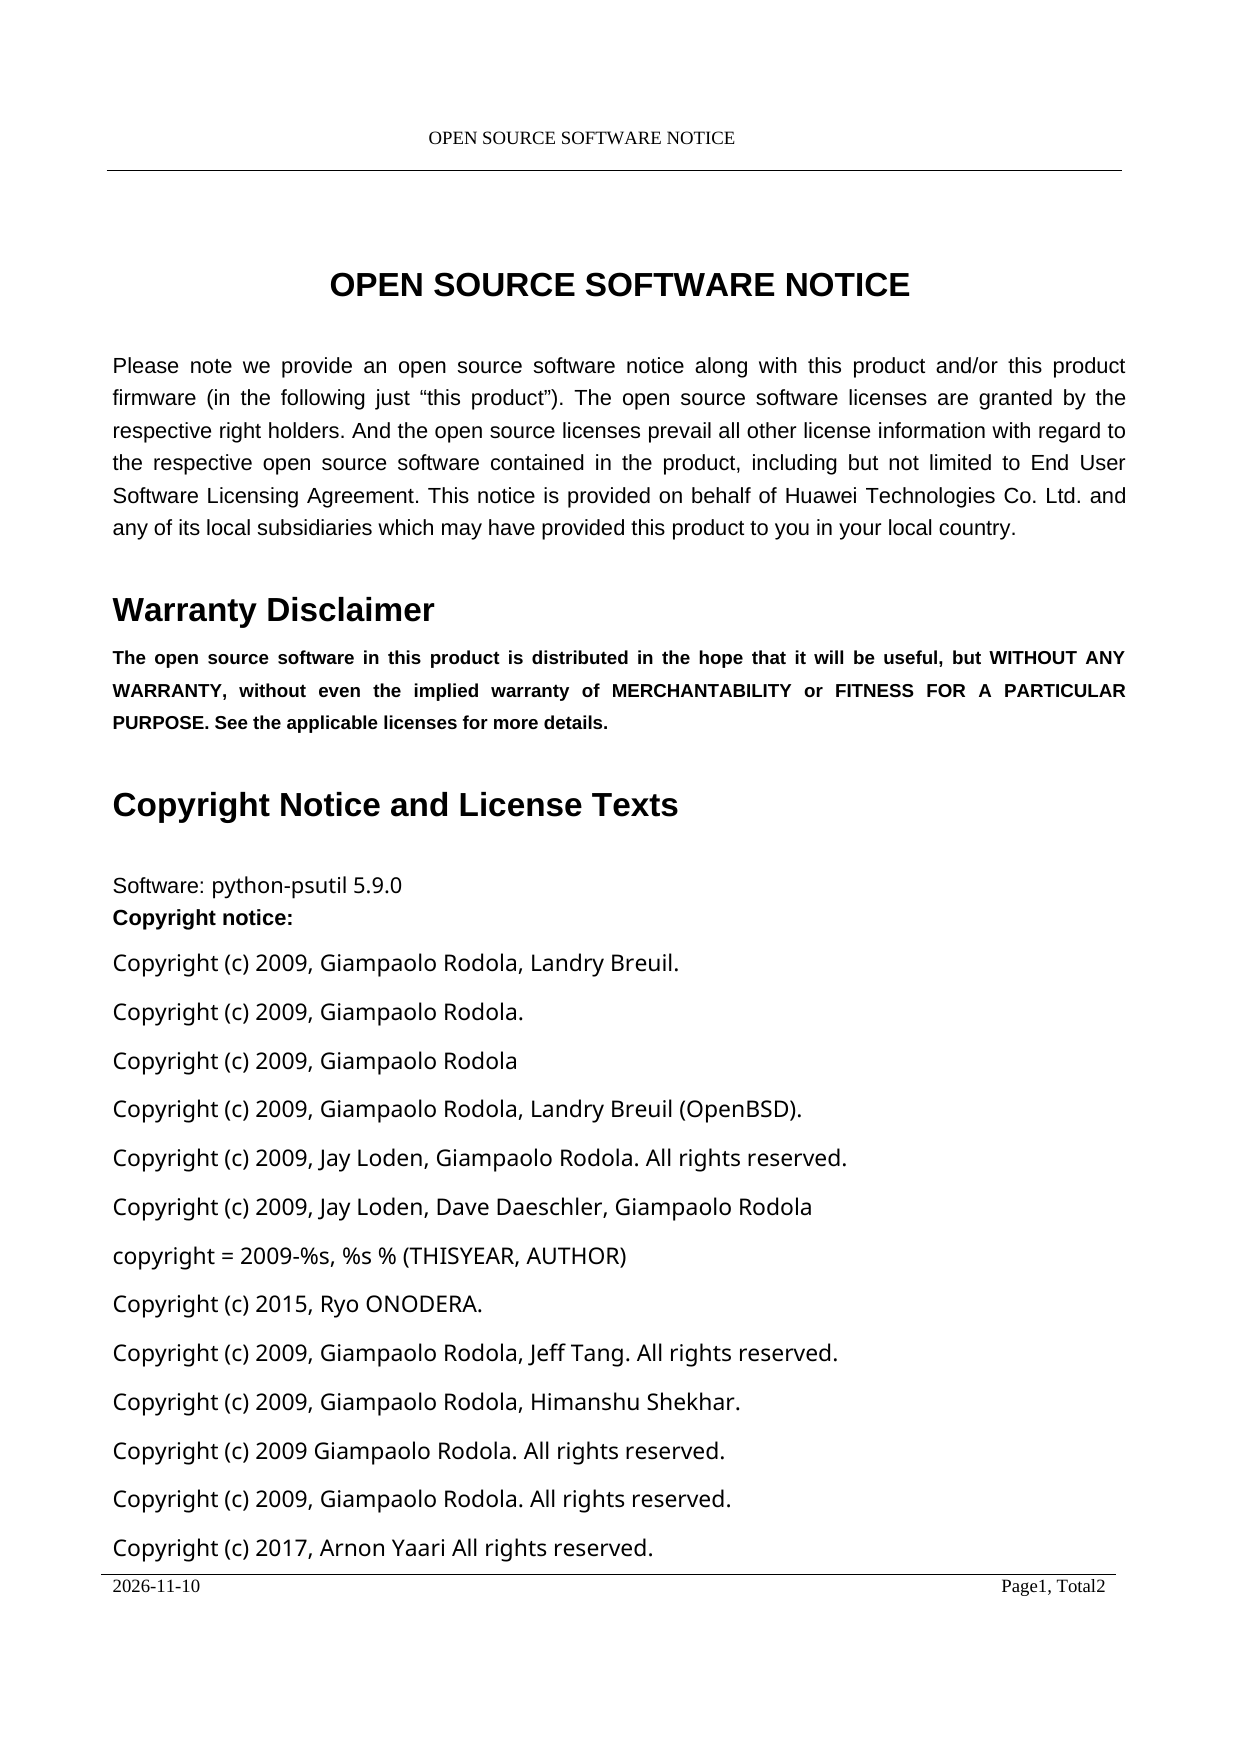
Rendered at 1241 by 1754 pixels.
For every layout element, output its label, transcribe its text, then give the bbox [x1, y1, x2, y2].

text Software: python-psutil 5.9.0 [112, 869, 1128, 901]
text OPEN SOURCE SOFTWARE NOTICE [112, 251, 1128, 316]
text Copyright Notice and License Texts [112, 771, 1128, 836]
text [112, 947, 1128, 1564]
text Copyright notice: [112, 901, 1128, 934]
text The open source software in this product is distributed in the hope that it will be useful, but WITHOUT ANY WARRANTY, without even the implied warranty of MERCHANTABILITY or FITNESS FOR A PARTICULAR PURPOSE. See the applicable licenses for more details. [112, 641, 1128, 739]
text Please note we provide an open source software notice along with this product and/or this product firmware (in the following just “this product”). The open source software licenses are granted by the respective right holders. And the open source licenses prevail all other license information with regard to the respective open source software contained in the product, including but not limited to End User Software Licensing Agreement. This notice is provided on behalf of Huawei Technologies Co. Ltd. and any of its local subsidiaries which may have provided this product to you in your local country. [112, 349, 1128, 544]
text Warranty Disclaimer [112, 576, 1128, 641]
